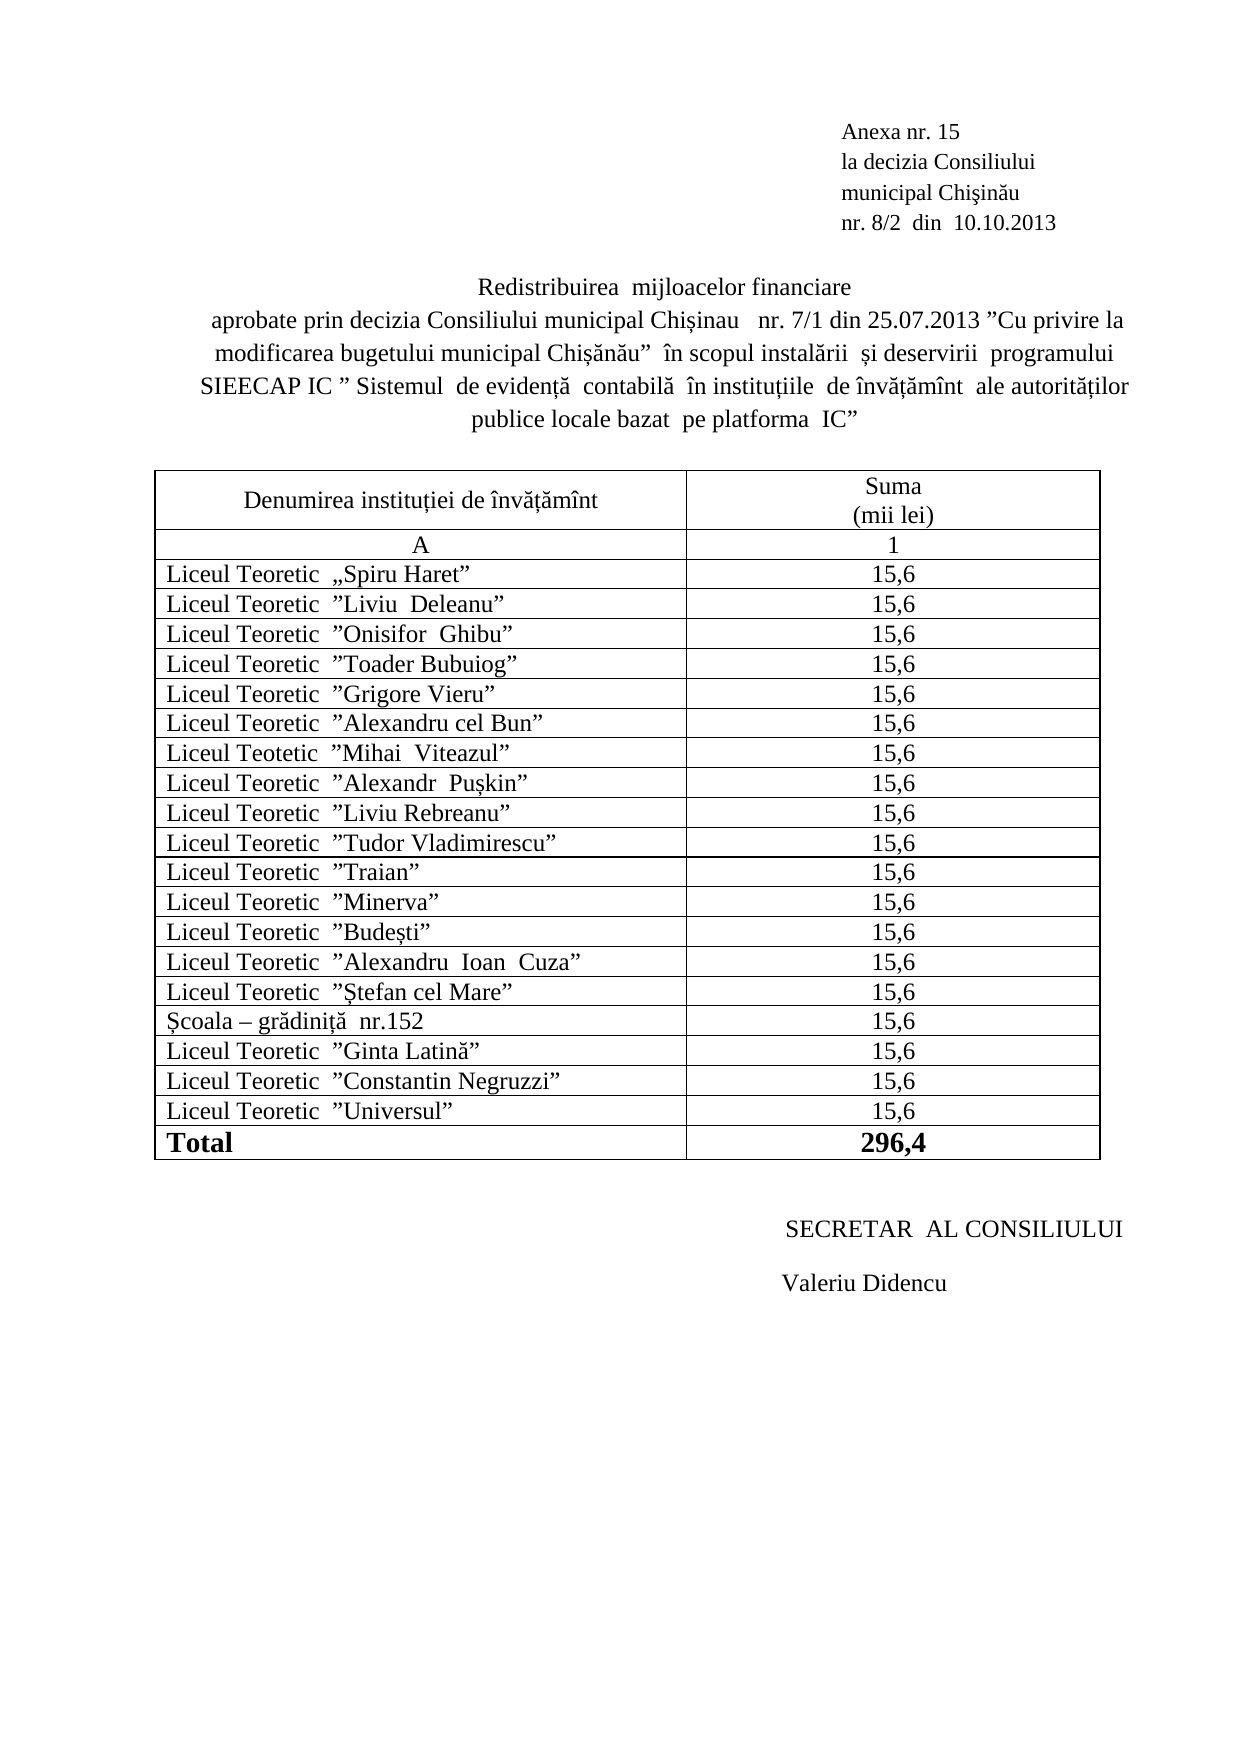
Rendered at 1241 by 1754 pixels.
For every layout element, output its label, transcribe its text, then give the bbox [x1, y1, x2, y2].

table_cell Liceul Teotetic ”Mihai Viteazul” [156, 738, 686, 767]
table_cell Liceul Teoretic ”Budești” [156, 917, 686, 946]
table_cell Liceul Teoretic ”Ginta Latină” [156, 1036, 686, 1065]
table_cell 15,6 [687, 917, 1099, 946]
text la decizia Consiliului [841, 148, 1152, 175]
table_cell 15,6 [687, 709, 1099, 737]
table_cell Școala – grădiniță nr.152 [156, 1006, 686, 1035]
table_cell Liceul Teoretic ”Alexandru cel Bun” [156, 709, 686, 737]
table_cell 15,6 [687, 1006, 1099, 1035]
table_cell 15,6 [687, 738, 1099, 767]
table_cell 15,6 [687, 589, 1099, 618]
table_cell 15,6 [687, 828, 1099, 856]
table_cell 15,6 [687, 858, 1099, 886]
table_cell Liceul Teoretic ”Grigore Vieru” [156, 679, 686, 707]
text nr. 8/2 din 10.10.2013 [841, 209, 1152, 235]
table_cell Liceul Teoretic ”Liviu Deleanu” [156, 589, 686, 618]
table_cell Total [156, 1126, 686, 1159]
text Anexa nr. 15 [841, 118, 1152, 144]
table_cell Liceul Teoretic ”Alexandr Pușkin” [156, 768, 686, 797]
table_cell 15,6 [687, 1066, 1099, 1095]
text Valeriu Didencu [693, 1268, 1152, 1297]
table_cell 15,6 [687, 679, 1099, 707]
text SECRETAR AL CONSILIULUI [177, 1214, 1152, 1243]
table_cell 15,6 [687, 768, 1099, 797]
table_cell 15,6 [687, 560, 1099, 588]
text Redistribuirea mijloacelor financiare [177, 272, 1152, 301]
table_cell Liceul Teoretic ”Ștefan cel Mare” [156, 977, 686, 1005]
table_cell 15,6 [687, 977, 1099, 1005]
text aprobate prin decizia Consiliului municipal Chișinau nr. 7/1 din 25.07.2013 ”Cu privire la modificarea bugetului municipal Chișănău” în scopul instalării și deservirii programului SIEECAP IC ” Sistemul de evidență contabilă în instituțiile de învățămînt ale autorităților publice locale bazat pe platforma IC” [177, 305, 1152, 433]
table_cell A [156, 530, 686, 558]
table_cell Liceul Teoretic ”Toader Bubuiog” [156, 649, 686, 678]
table_cell 15,6 [687, 798, 1099, 827]
table_cell Liceul Teoretic ”Onisifor Ghibu” [156, 619, 686, 648]
table_cell 15,6 [687, 947, 1099, 976]
table_cell Liceul Teoretic ”Tudor Vladimirescu” [156, 828, 686, 856]
table_cell 15,6 [687, 619, 1099, 648]
table_cell Liceul Teoretic ”Universul” [156, 1096, 686, 1124]
table_cell Liceul Teoretic ”Traian” [156, 858, 686, 886]
table_cell Liceul Teoretic ”Liviu Rebreanu” [156, 798, 686, 827]
table_cell Liceul Teoretic ”Alexandru Ioan Cuza” [156, 947, 686, 976]
table_cell Liceul Teoretic ”Minerva” [156, 887, 686, 916]
table_header Suma (mii lei) [687, 471, 1099, 529]
table_cell Liceul Teoretic ”Constantin Negruzzi” [156, 1066, 686, 1095]
text municipal Chişinău [841, 178, 1152, 205]
table_cell 15,6 [687, 649, 1099, 678]
table_cell 15,6 [687, 1096, 1099, 1124]
table_header Denumirea instituției de învățămînt [156, 471, 686, 529]
table_cell 15,6 [687, 887, 1099, 916]
table_cell 15,6 [687, 1036, 1099, 1065]
table_cell 1 [687, 530, 1099, 558]
table_cell Liceul Teoretic „Spiru Haret” [156, 560, 686, 588]
table_cell 296,4 [687, 1126, 1099, 1159]
